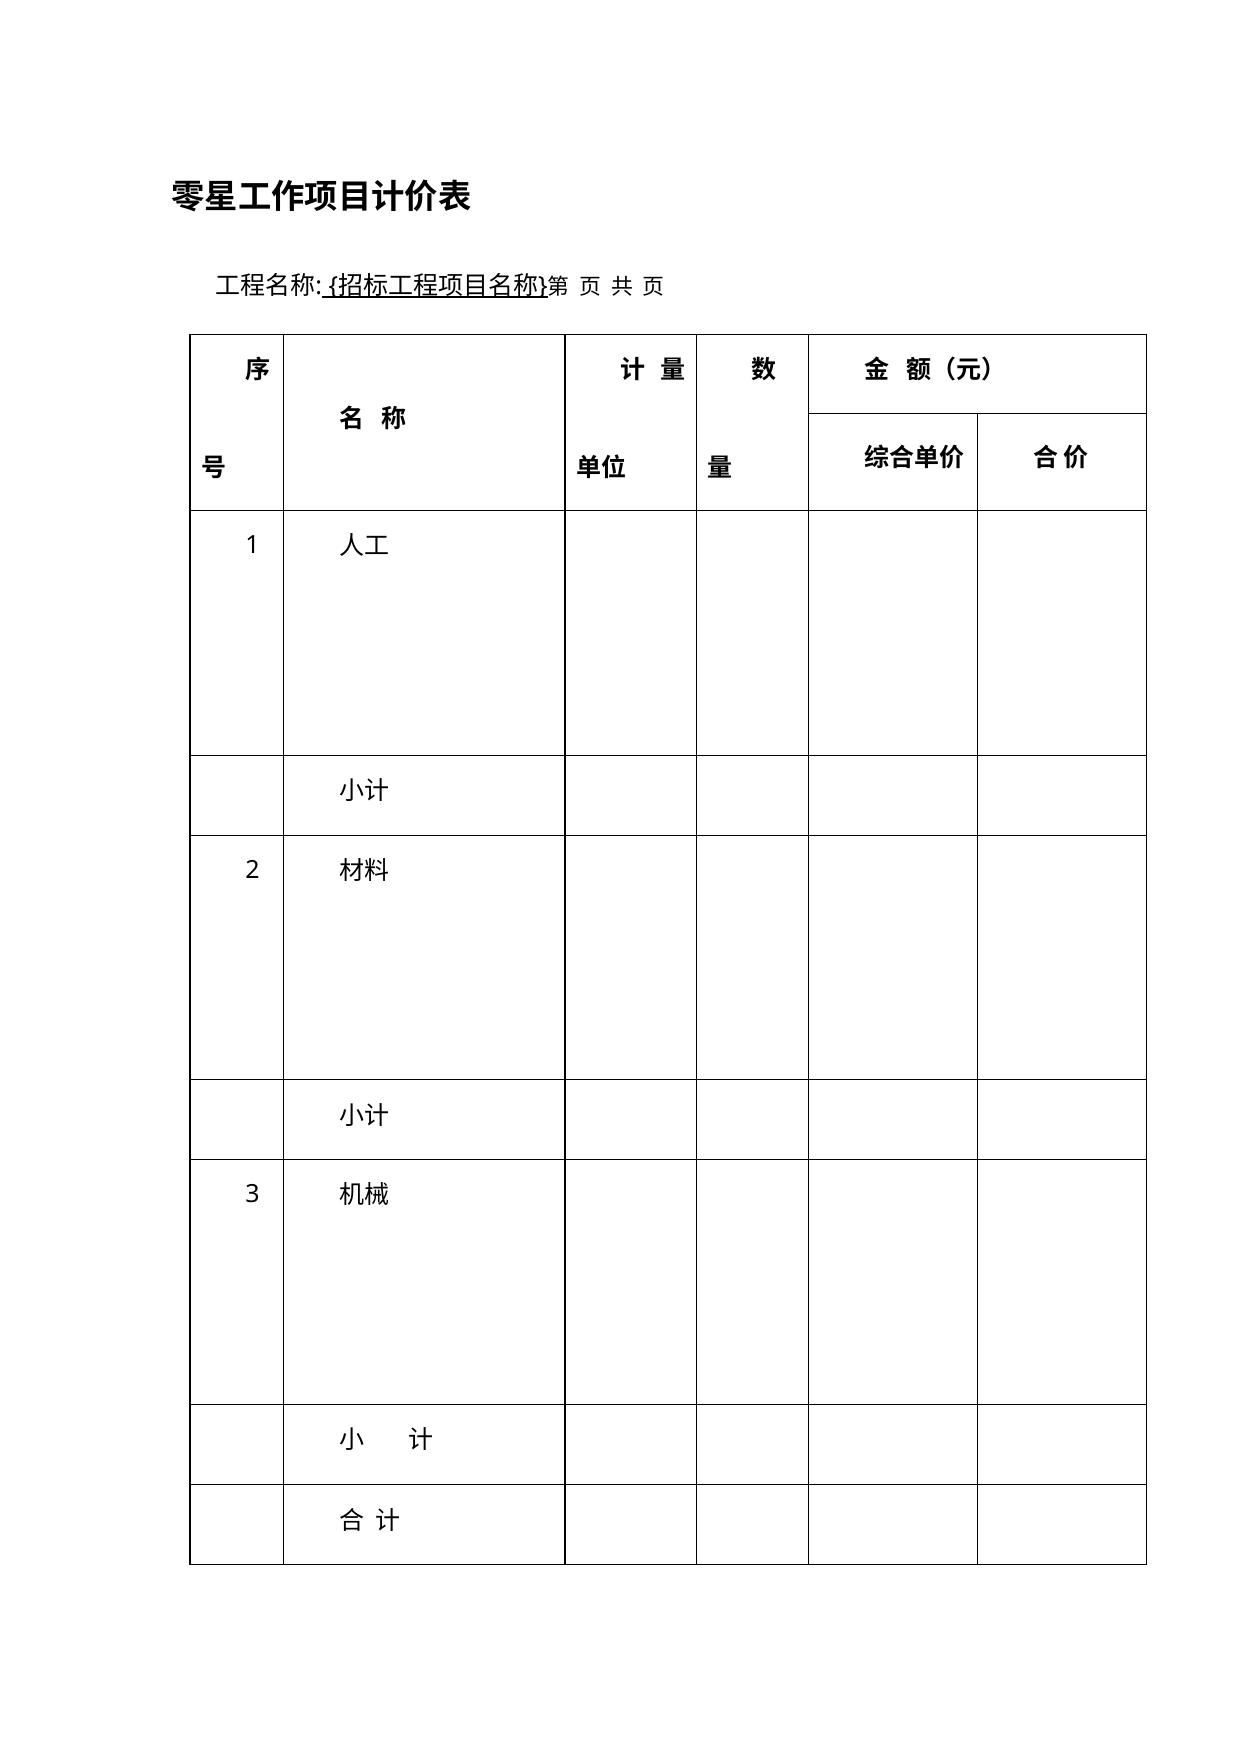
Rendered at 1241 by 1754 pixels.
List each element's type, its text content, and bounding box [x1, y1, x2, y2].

table_cell [697, 1405, 808, 1484]
text 零星工作项目计价表 [171, 162, 1092, 227]
table_cell [978, 1080, 1146, 1159]
table_cell [697, 756, 808, 835]
table_cell [191, 1405, 283, 1484]
table_header 序号 [191, 335, 283, 510]
table_cell 人工 [284, 511, 564, 754]
table_cell 3 [191, 1160, 283, 1404]
table_header 计量单位 [566, 335, 696, 510]
table_cell [978, 756, 1146, 835]
table_cell [566, 756, 696, 835]
table_cell [566, 836, 696, 1079]
table_cell [809, 756, 977, 835]
table_cell [809, 1080, 977, 1159]
table_cell [978, 1160, 1146, 1404]
table_cell 机械 [284, 1160, 564, 1404]
table_cell 小 计 [284, 1405, 564, 1484]
table_header 数量 [697, 335, 808, 510]
table_cell [566, 1080, 696, 1159]
table_cell 2 [191, 836, 283, 1079]
table_cell [191, 1485, 283, 1564]
table_cell [978, 1405, 1146, 1484]
table_cell 小计 [284, 756, 564, 835]
table_cell [978, 1485, 1146, 1564]
table_cell [697, 511, 808, 754]
table_cell [809, 511, 977, 754]
table_header 名 称 [284, 335, 564, 510]
table_cell 1 [191, 511, 283, 754]
table_cell [566, 1485, 696, 1564]
table_cell [809, 836, 977, 1079]
text 工程名称: {招标工程项目名称}第 页 共 页 [171, 251, 1092, 316]
table_cell 小计 [284, 1080, 564, 1159]
table_cell [566, 511, 696, 754]
table_cell [697, 836, 808, 1079]
table_cell 综合单价 [809, 414, 977, 510]
table_cell [809, 1485, 977, 1564]
table_cell [978, 511, 1146, 754]
table_cell [191, 756, 283, 835]
table_cell 材料 [284, 836, 564, 1079]
table_cell 合 计 [284, 1485, 564, 1564]
table_cell [697, 1080, 808, 1159]
table_cell [809, 1160, 977, 1404]
table_cell 合 价 [978, 414, 1146, 510]
table_cell [566, 1405, 696, 1484]
table_cell [191, 1080, 283, 1159]
table_cell [566, 1160, 696, 1404]
table_header 金 额（元） [809, 335, 1146, 413]
table_cell [978, 836, 1146, 1079]
table_cell [809, 1405, 977, 1484]
table_cell [697, 1485, 808, 1564]
table_cell [697, 1160, 808, 1404]
